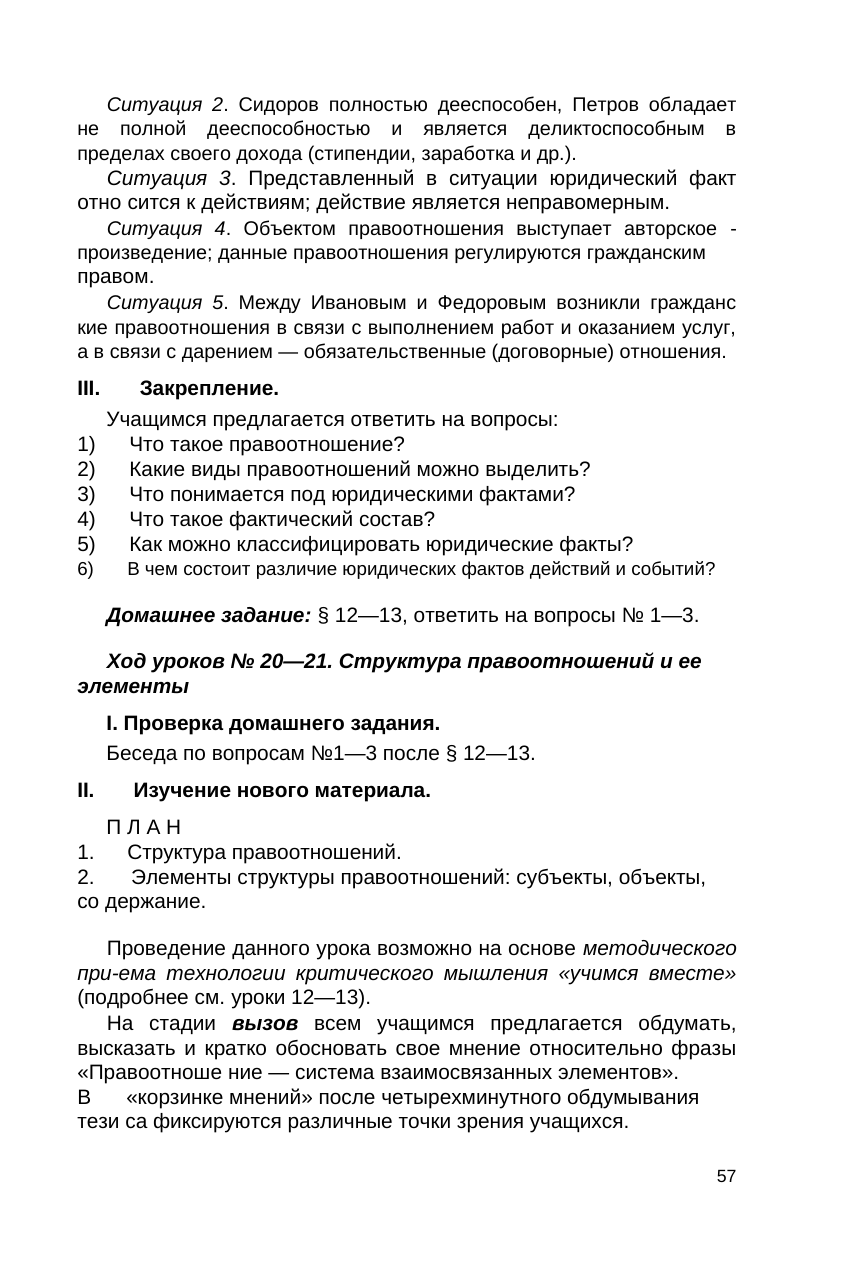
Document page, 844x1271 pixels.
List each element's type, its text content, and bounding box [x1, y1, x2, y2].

text Ситуация 2. Сидоров полностью дееспособен, Петров обладает не­ полной дееспособностью и является деликтоспособным в пределах своего дохода (стипендии, заработка и др.). [77, 92, 737, 164]
list Изучение нового материала. [77, 778, 737, 802]
text Ход уроков № 20—21. Структура правоотношений и ее элементы [77, 649, 737, 698]
list Что такое правоотношение? [77, 432, 737, 456]
text 57 [717, 1166, 737, 1187]
text Ситуация 5. Между Ивановым и Федоровым возникли гражданс­ кие правоотношения в связи с выполнением работ и оказанием услуг, а в связи с дарением — обязательственные (договорные) отношения. [77, 291, 737, 363]
list В чем состоит различие юридических фактов действий и событий? [77, 558, 737, 579]
text I. Проверка домашнего задания. [106, 710, 737, 734]
text правом­. [77, 266, 737, 288]
text Учащимся предлагается ответить на вопросы: [106, 407, 737, 431]
text Беседа по вопросам №1—3 после § 12—13. [106, 741, 737, 765]
list Что такое фактический состав? [77, 507, 737, 531]
text Ситуация 3. Представленный в ситуации юридический факт отно­ сится к действиям; действие является неправомерным. [77, 167, 737, 214]
list Элементы структуры правоотношений: субъекты, объекты, со­ держание. [77, 866, 737, 913]
text Домашнее задание: § 12—13, ответить на вопросы № 1—3. [106, 603, 737, 627]
text Проведение данного урока возможно на основе методического при-ема технологии критического мышления «учимся вместе» (подробнее см. уроки 12—13). [77, 936, 737, 1009]
list Как можно классифицировать юридические факты? [77, 532, 737, 556]
text П Л А Н [106, 815, 737, 839]
list Какие виды правоотношений можно выделить? [77, 457, 737, 481]
list Закрепление. [77, 376, 737, 400]
list Что понимается под юридическими фактами? [77, 482, 737, 506]
text Ситуация 4. Объектом правоотношения выступает авторское ­произведение; данные правоотношения регулируются гражданским [77, 216, 737, 264]
list «корзинке мнений» после четырехминутного обдумывания тези­ са фиксируются различные точки зрения учащихся. [77, 1086, 737, 1133]
text На стадии вызов всем учащимся предлагается обдумать, высказать и кратко обосновать свое мнение относительно фразы «Правоотноше­ ние — система взаимосвязанных элементов». [77, 1011, 737, 1084]
list Структура правоотношений. [77, 840, 737, 864]
